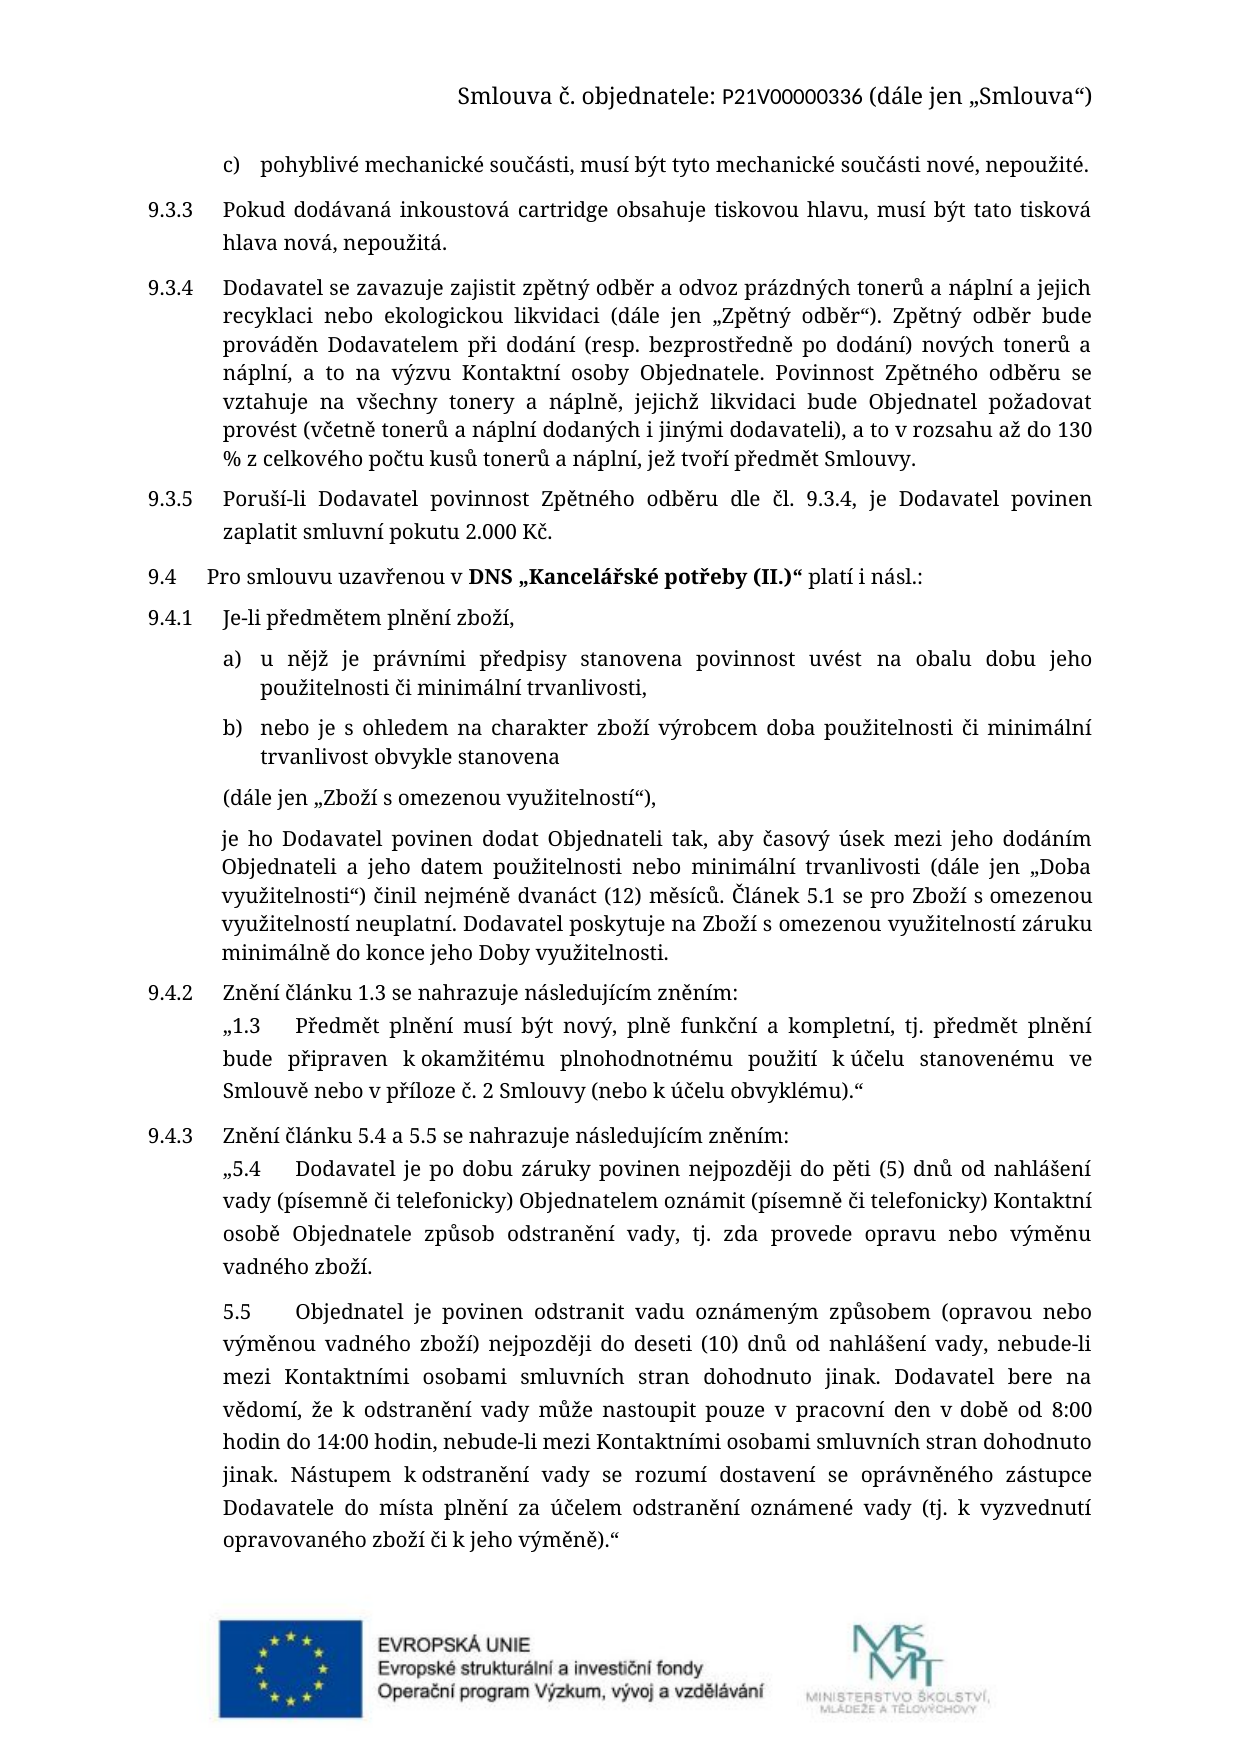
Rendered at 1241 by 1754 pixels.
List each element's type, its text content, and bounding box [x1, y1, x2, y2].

list Znění článku 1.3 se nahrazuje následujícím zněním: [148, 978, 1093, 1007]
list Pokud dodávaná inkoustová cartridge obsahuje tiskovou hlavu, musí být tato tisková hlava nová, nepoužitá. [148, 195, 1093, 256]
list Znění článku 5.4 a 5.5 se nahrazuje následujícím zněním: [148, 1121, 1093, 1150]
list „1.3 Předmět plnění musí být nový, plně funkční a kompletní, tj. předmět plnění bude připraven k okamžitému plnohodnotnému použití k účelu stanovenému ve Smlouvě nebo v příloze č. 2 Smlouvy (nebo k účelu obvyklému).“ [223, 1011, 1093, 1105]
list nebo je s ohledem na charakter zboží výrobcem doba použitelnosti či minimální trvanlivost obvykle stanovena [223, 713, 1093, 770]
list „5.4 Dodavatel je po dobu záruky povinen nejpozději do pěti (5) dnů od nahlášení vady (písemně či telefonicky) Objednatelem oznámit (písemně či telefonicky) Kontaktní osobě Objednatele způsob odstranění vady, tj. zda provede opravu nebo výměnu vadného zboží. [223, 1154, 1093, 1280]
list Je-li předmětem plnění zboží, [148, 603, 1093, 632]
text (dále jen „Zboží s omezenou využitelností“), [223, 783, 1093, 811]
list u nějž je právními předpisy stanovena povinnost uvést na obalu dobu jeho použitelnosti či minimální trvanlivosti, [223, 644, 1093, 701]
list 5.5 Objednatel je povinen odstranit vadu oznámeným způsobem (opravou nebo výměnou vadného zboží) nejpozději do deseti (10) dnů od nahlášení vady, nebude-li mezi Kontaktními osobami smluvních stran dohodnuto jinak. Dodavatel bere na vědomí, že k odstranění vady může nastoupit pouze v pracovní den v době od 8:00 hodin do 14:00 hodin, nebude-li mezi Kontaktními osobami smluvních stran dohodnuto jinak. Nástupem k odstranění vady se rozumí dostavení se oprávněného zástupce Dodavatele do místa plnění za účelem odstranění oznámené vady (tj. k vyzvednutí opravovaného zboží či k jeho výměně).“ [223, 1297, 1093, 1554]
list Dodavatel se zavazuje zajistit zpětný odběr a odvoz prázdných tonerů a náplní a jejich recyklaci nebo ekologickou likvidaci (dále jen „Zpětný odběr“). Zpětný odběr bude prováděn Dodavatelem při dodání (resp. bezprostředně po dodání) nových tonerů a náplní, a to na výzvu Kontaktní osoby Objednatele. Povinnost Zpětného odběru se vztahuje na všechny tonery a náplně, jejichž likvidaci bude Objednatel požadovat provést (včetně tonerů a náplní dodaných i jinými dodavateli), a to v rozsahu až do 130 % z celkového počtu kusů tonerů a náplní, jež tvoří předmět Smlouvy. [148, 273, 1093, 472]
list pohyblivé mechanické součásti, musí být tyto mechanické součásti nové, nepoužité. [223, 150, 1093, 179]
text je ho Dodavatel povinen dodat Objednateli tak, aby časový úsek mezi jeho dodáním Objednateli a jeho datem použitelnosti nebo minimální trvanlivosti (dále jen „Doba využitelnosti“) činil nejméně dvanáct (12) měsíců. Článek 5.1 se pro Zboží s omezenou využitelností neuplatní. Dodavatel poskytuje na Zboží s omezenou využitelností záruku minimálně do konce jeho Doby využitelnosti. [221, 824, 1093, 966]
list Pro smlouvu uzavřenou v DNS „Kancelářské potřeby (II.)“ platí i násl.: [148, 562, 1093, 591]
picture [147, 1572, 1068, 1754]
list Poruší-li Dodavatel povinnost Zpětného odběru dle čl. 9.3.4, je Dodavatel povinen zaplatit smluvní pokutu 2.000 Kč. [148, 484, 1093, 546]
